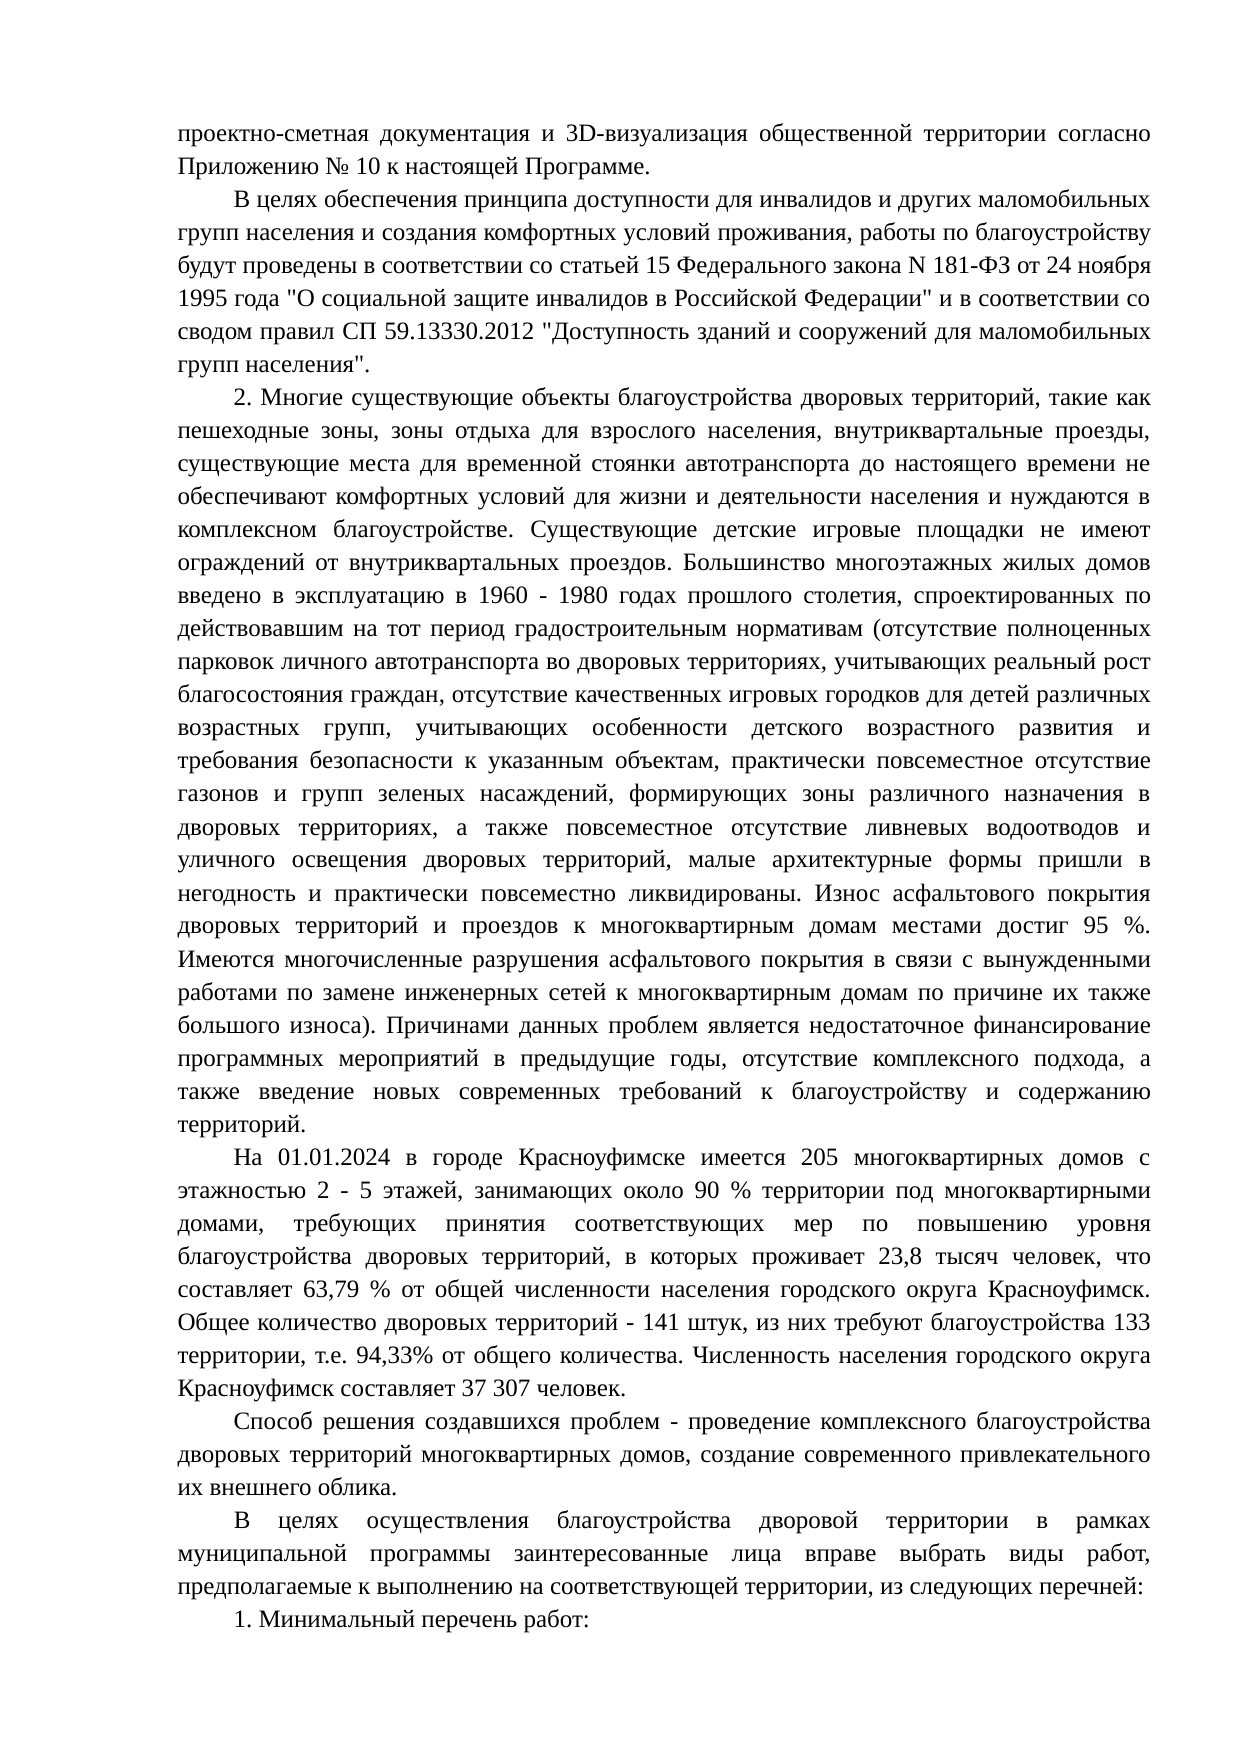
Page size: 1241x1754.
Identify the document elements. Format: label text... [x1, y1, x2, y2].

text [177, 118, 1152, 180]
text 2. Многие существующие объекты благоустройства дворовых территорий, такие как пешеходные зоны, зоны отдыха для взрослого населения, внутриквартальные проезды, существующие места для временной стоянки автотранспорта до настоящего времени не обеспечивают комфортных условий для жизни и деятельности населения и нуждаются в комплексном благоустройстве. Существующие детские игровые площадки не имеют ограждений от внутриквартальных проездов. Большинство многоэтажных жилых домов введено в эксплуатацию в 1960 - 1980 годах прошлого столетия, спроектированных по действовавшим на тот период градостроительным нормативам (отсутствие полноценных парковок личного автотранспорта во дворовых территориях, учитывающих реальный рост благосостояния граждан, отсутствие качественных игровых городков для детей различных возрастных групп, учитывающих особенности детского возрастного развития и требования безопасности к указанным объектам, практически повсеместное отсутствие газонов и групп зеленых насаждений, формирующих зоны различного назначения в дворовых территориях, а также повсеместное отсутствие ливневых водоотводов и уличного освещения дворовых территорий, малые архитектурные формы пришли в негодность и практически повсеместно ликвидированы. Износ асфальтового покрытия дворовых территорий и проездов к многоквартирным домам местами достиг 95 %. Имеются многочисленные разрушения асфальтового покрытия в связи с вынужденными работами по замене инженерных сетей к многоквартирным домам по причине их также большого износа). Причинами данных проблем является недостаточное финансирование программных мероприятий в предыдущие годы, отсутствие комплексного подхода, а также введение новых современных требований к благоустройству и содержанию территорий. [177, 382, 1152, 1137]
text Способ решения создавшихся проблем - проведение комплексного благоустройства дворовых территорий многоквартирных домов, создание современного привлекательного их внешнего облика. [177, 1406, 1152, 1501]
text 1. Минимальный перечень работ: [177, 1604, 1152, 1633]
text В целях обеспечения принципа доступности для инвалидов и других маломобильных групп населения и создания комфортных условий проживания, работы по благоустройству будут проведены в соответствии со статьей 15 Федерального закона N 181-ФЗ от 24 ноября 1995 года "О социальной защите инвалидов в Российской Федерации" и в соответствии со сводом правил СП 59.13330.2012 "Доступность зданий и сооружений для маломобильных групп населения". [177, 184, 1152, 378]
text На 01.01.2024 в городе Красноуфимске имеется 205 многоквартирных домов с этажностью 2 - 5 этажей, занимающих около 90 % территории под многоквартирными домами, требующих принятия соответствующих мер по повышению уровня благоустройства дворовых территорий, в которых проживает 23,8 тысяч человек, что составляет 63,79 % от общей численности населения городского округа Красноуфимск. Общее количество дворовых территорий - 141 штук, из них требуют благоустройства 133 территории, т.е. 94,33% от общего количества. Численность населения городского округа Красноуфимск составляет 37 307 человек. [177, 1142, 1152, 1402]
text В целях осуществления благоустройства дворовой территории в рамках муниципальной программы заинтересованные лица вправе выбрать виды работ, предполагаемые к выполнению на соответствующей территории, из следующих перечней: [177, 1505, 1152, 1600]
